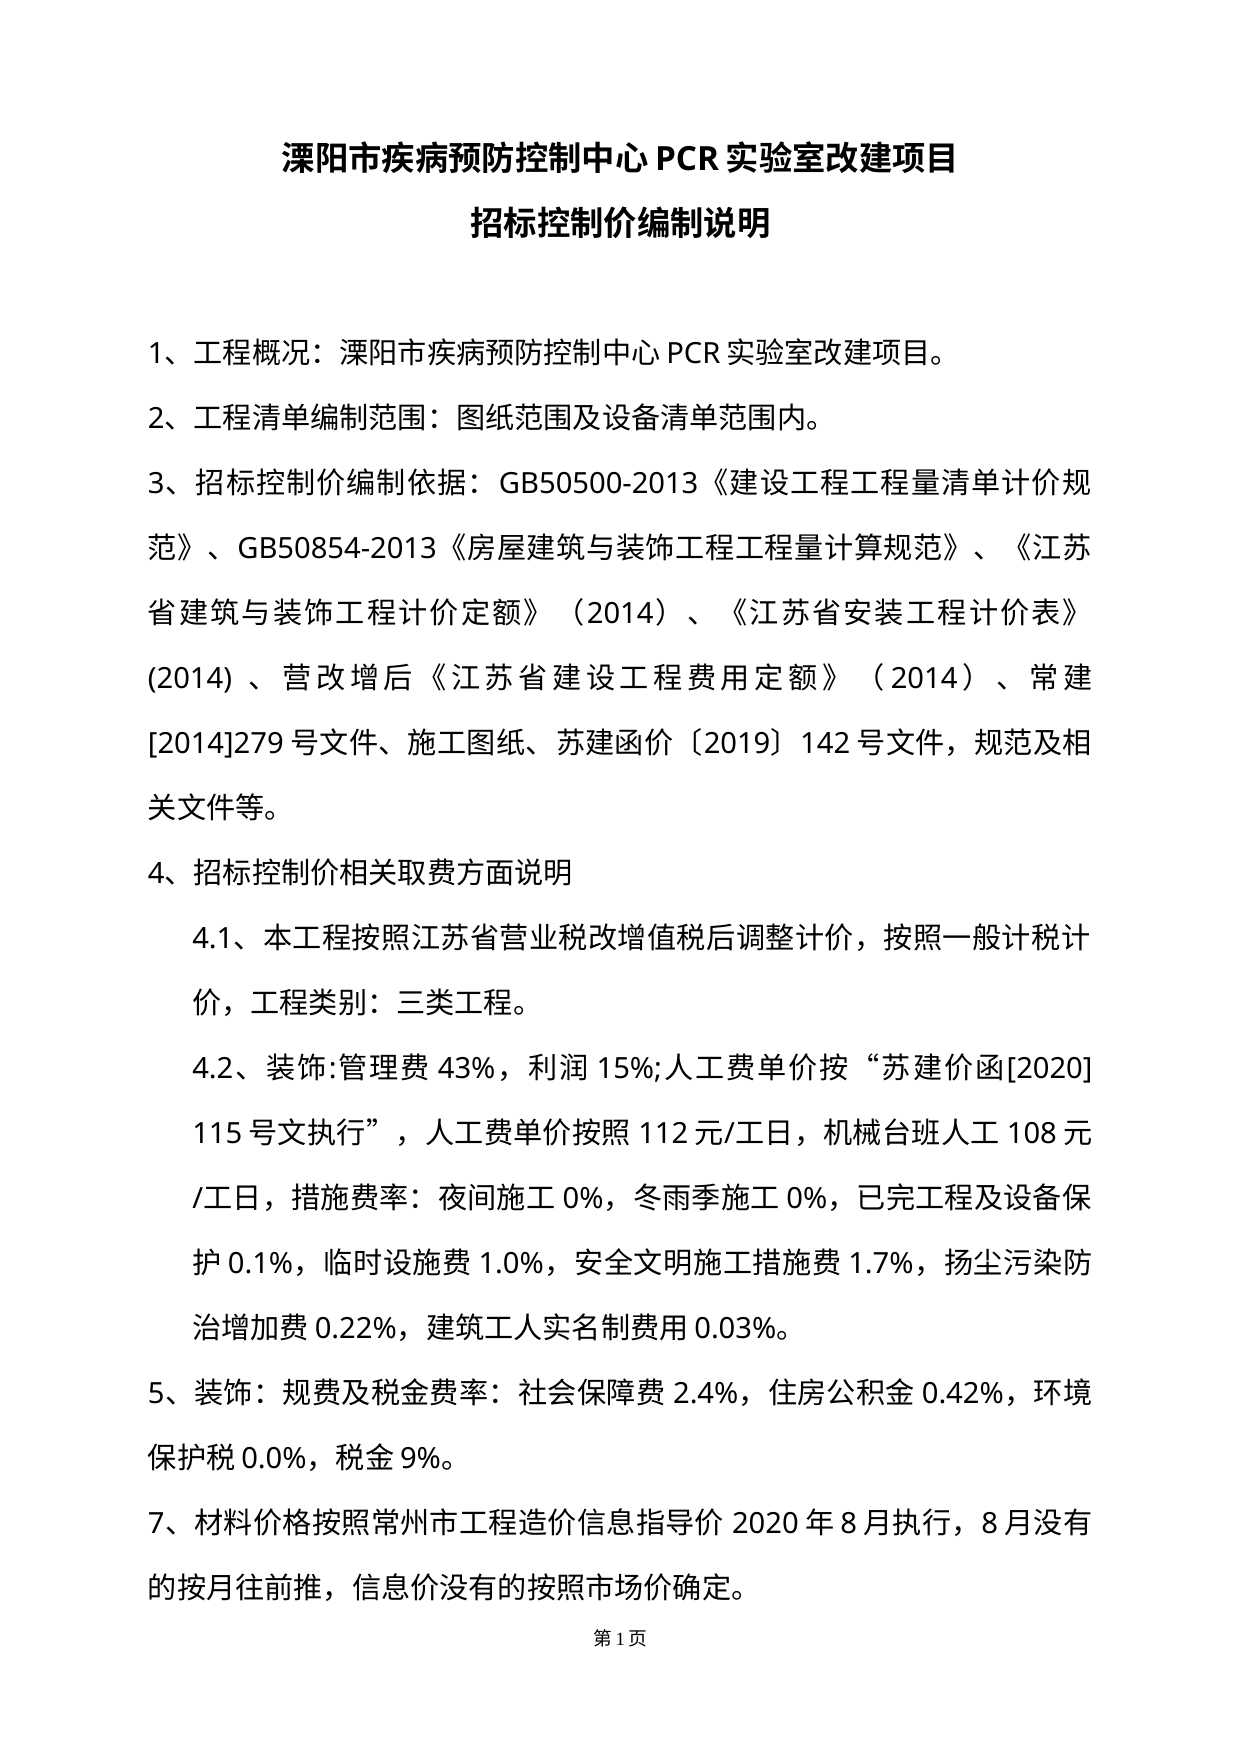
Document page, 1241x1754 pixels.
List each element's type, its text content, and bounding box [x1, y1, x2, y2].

text 2、工程清单编制范围：图纸范围及设备清单范围内。 [148, 383, 1092, 448]
text 7、材料价格按照常州市工程造价信息指导价2020年8月执行，8月没有的按月往前推，信息价没有的按照市场价确定。 [148, 1488, 1092, 1618]
text 4.1、本工程按照江苏省营业税改增值税后调整计价，按照一般计税计价，工程类别：三类工程。 [192, 903, 1092, 1033]
text 溧阳市疾病预防控制中心PCR实验室改建项目 [148, 123, 1092, 188]
text 5、装饰：规费及税金费率：社会保障费2.4%，住房公积金0.42%，环境保护税0.0%，税金9%。 [148, 1358, 1092, 1488]
text 1、工程概况：溧阳市疾病预防控制中心PCR实验室改建项目。 [148, 318, 1092, 383]
text 4、招标控制价相关取费方面说明 [148, 838, 1092, 903]
text 4.2、装饰:管理费43%，利润15%;人工费单价按“苏建价函[2020] 115号文执行”，人工费单价按照112元/工日，机械台班人工108元/工日，措施费率：夜间施工0%，冬雨季施工0%，已完工程及设备保护0.1%，临时设施费1.0%，安全文明施工措施费1.7%，扬尘污染防治增加费0.22%，建筑工人实名制费用0.03%。 [192, 1033, 1092, 1358]
text 招标控制价编制说明 [148, 188, 1092, 253]
text 3、招标控制价编制依据：GB50500-2013《建设工程工程量清单计价规范》、GB50854-2013《房屋建筑与装饰工程工程量计算规范》、《江苏省建筑与装饰工程计价定额》（2014）、《江苏省安装工程计价表》(2014) 、营改增后《江苏省建设工程费用定额》（2014）、常建[2014]279号文件、施工图纸、苏建函价〔2019〕142号文件，规范及相关文件等。 [148, 448, 1092, 838]
